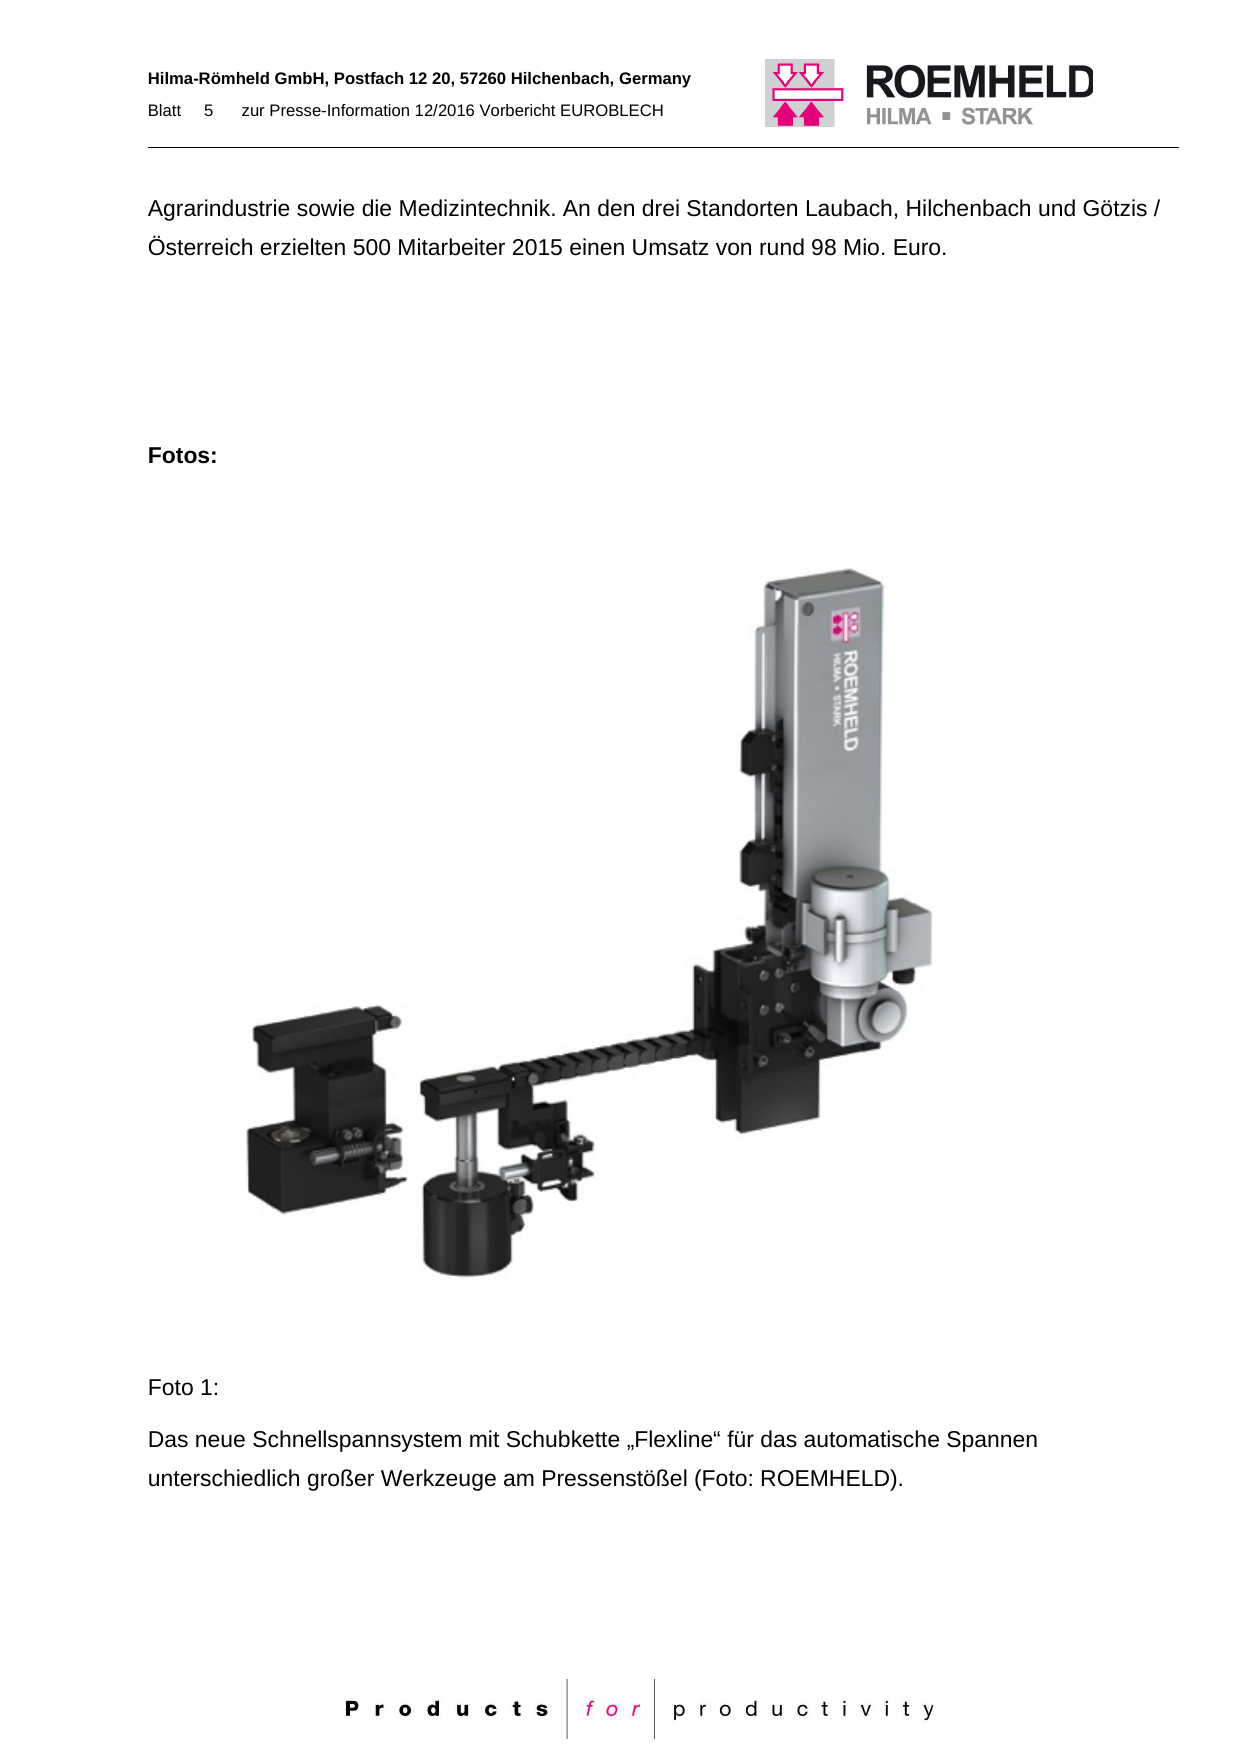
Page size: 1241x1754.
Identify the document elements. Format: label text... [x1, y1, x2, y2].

picture [299, 1663, 990, 1749]
text Foto 1: [148, 1374, 1162, 1400]
picture [763, 59, 1093, 126]
text Fotos: [148, 442, 1162, 468]
text Das neue Schnellspannsystem mit Schubkette „Flexline“ für das automatische Spannen unterschiedlich großer Werkzeuge am Pressenstößel (Foto: ROEMHELD). [148, 1426, 1162, 1492]
picture [147, 481, 1028, 1362]
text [148, 195, 1162, 261]
